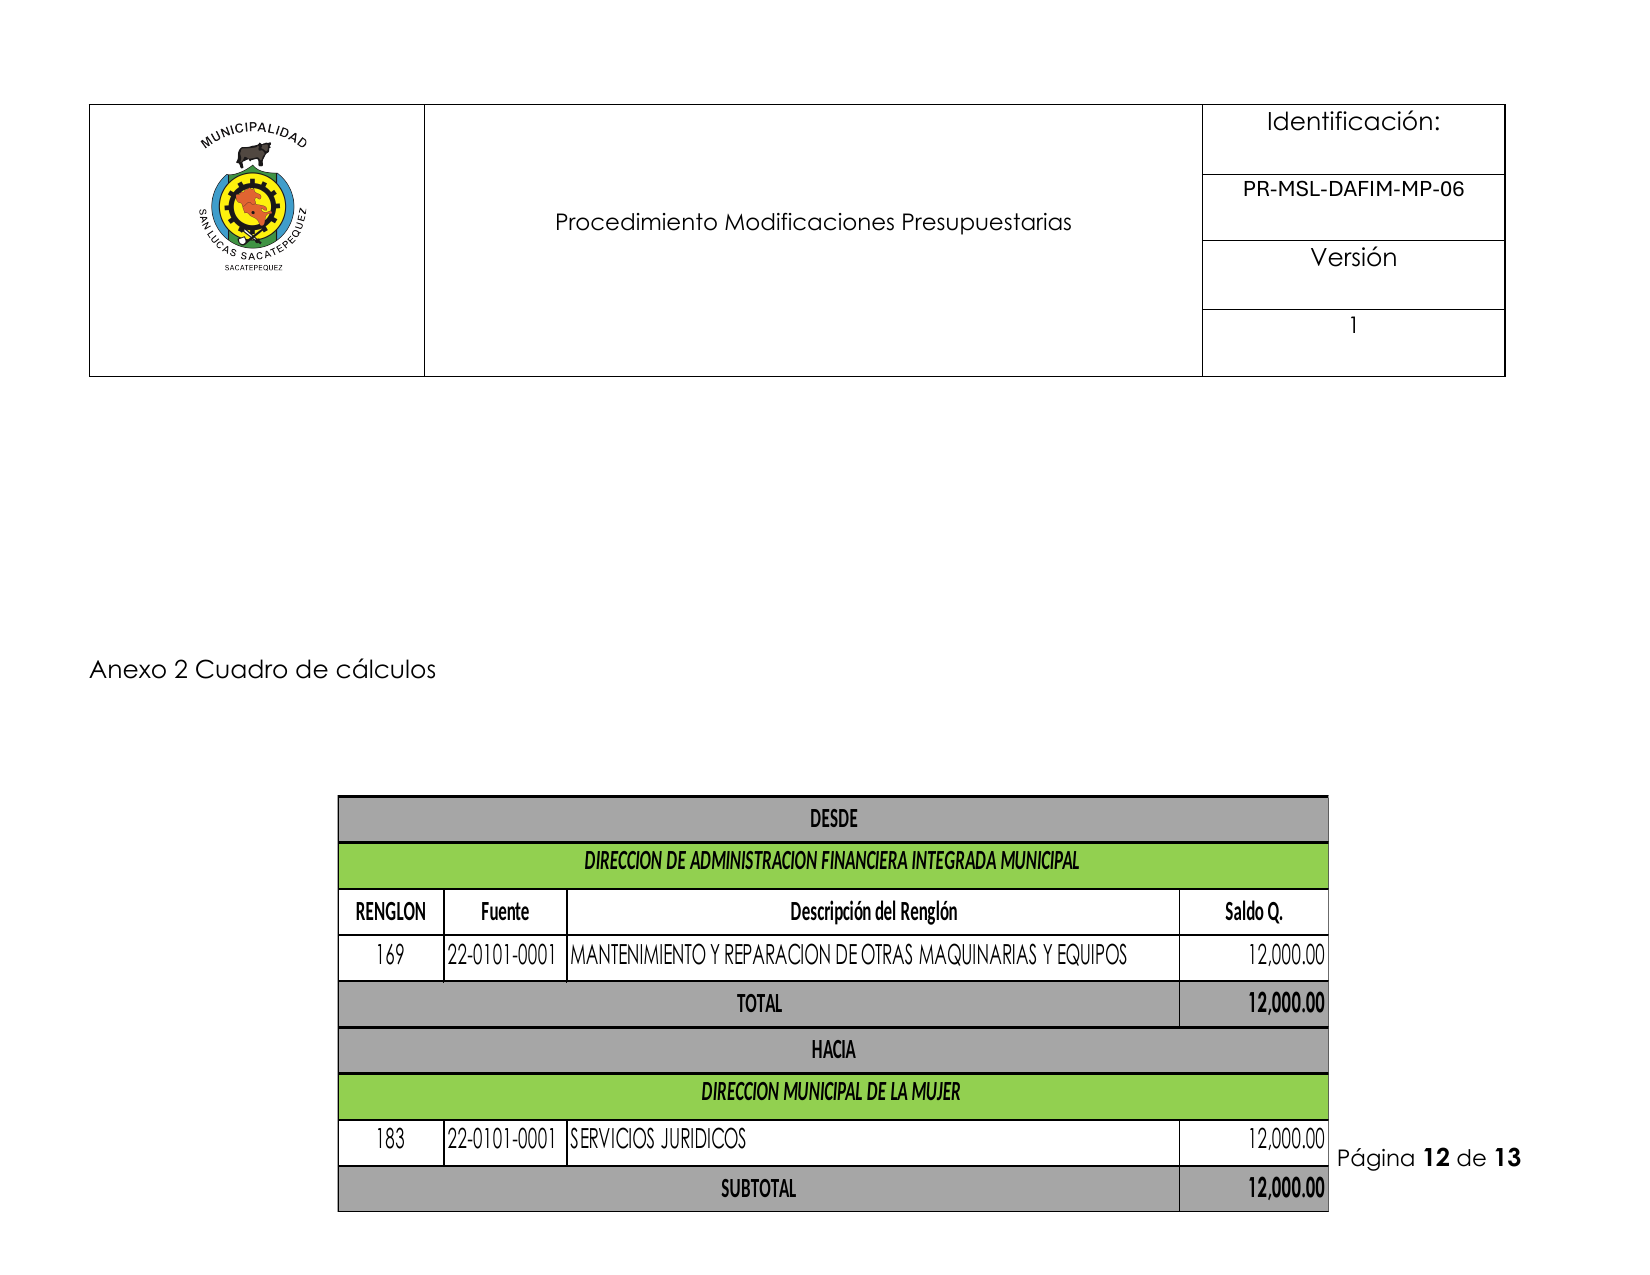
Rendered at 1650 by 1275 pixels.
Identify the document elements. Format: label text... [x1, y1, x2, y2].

text Anexo 2 Cuadro de cálculos [89, 654, 1521, 684]
picture [199, 122, 307, 271]
